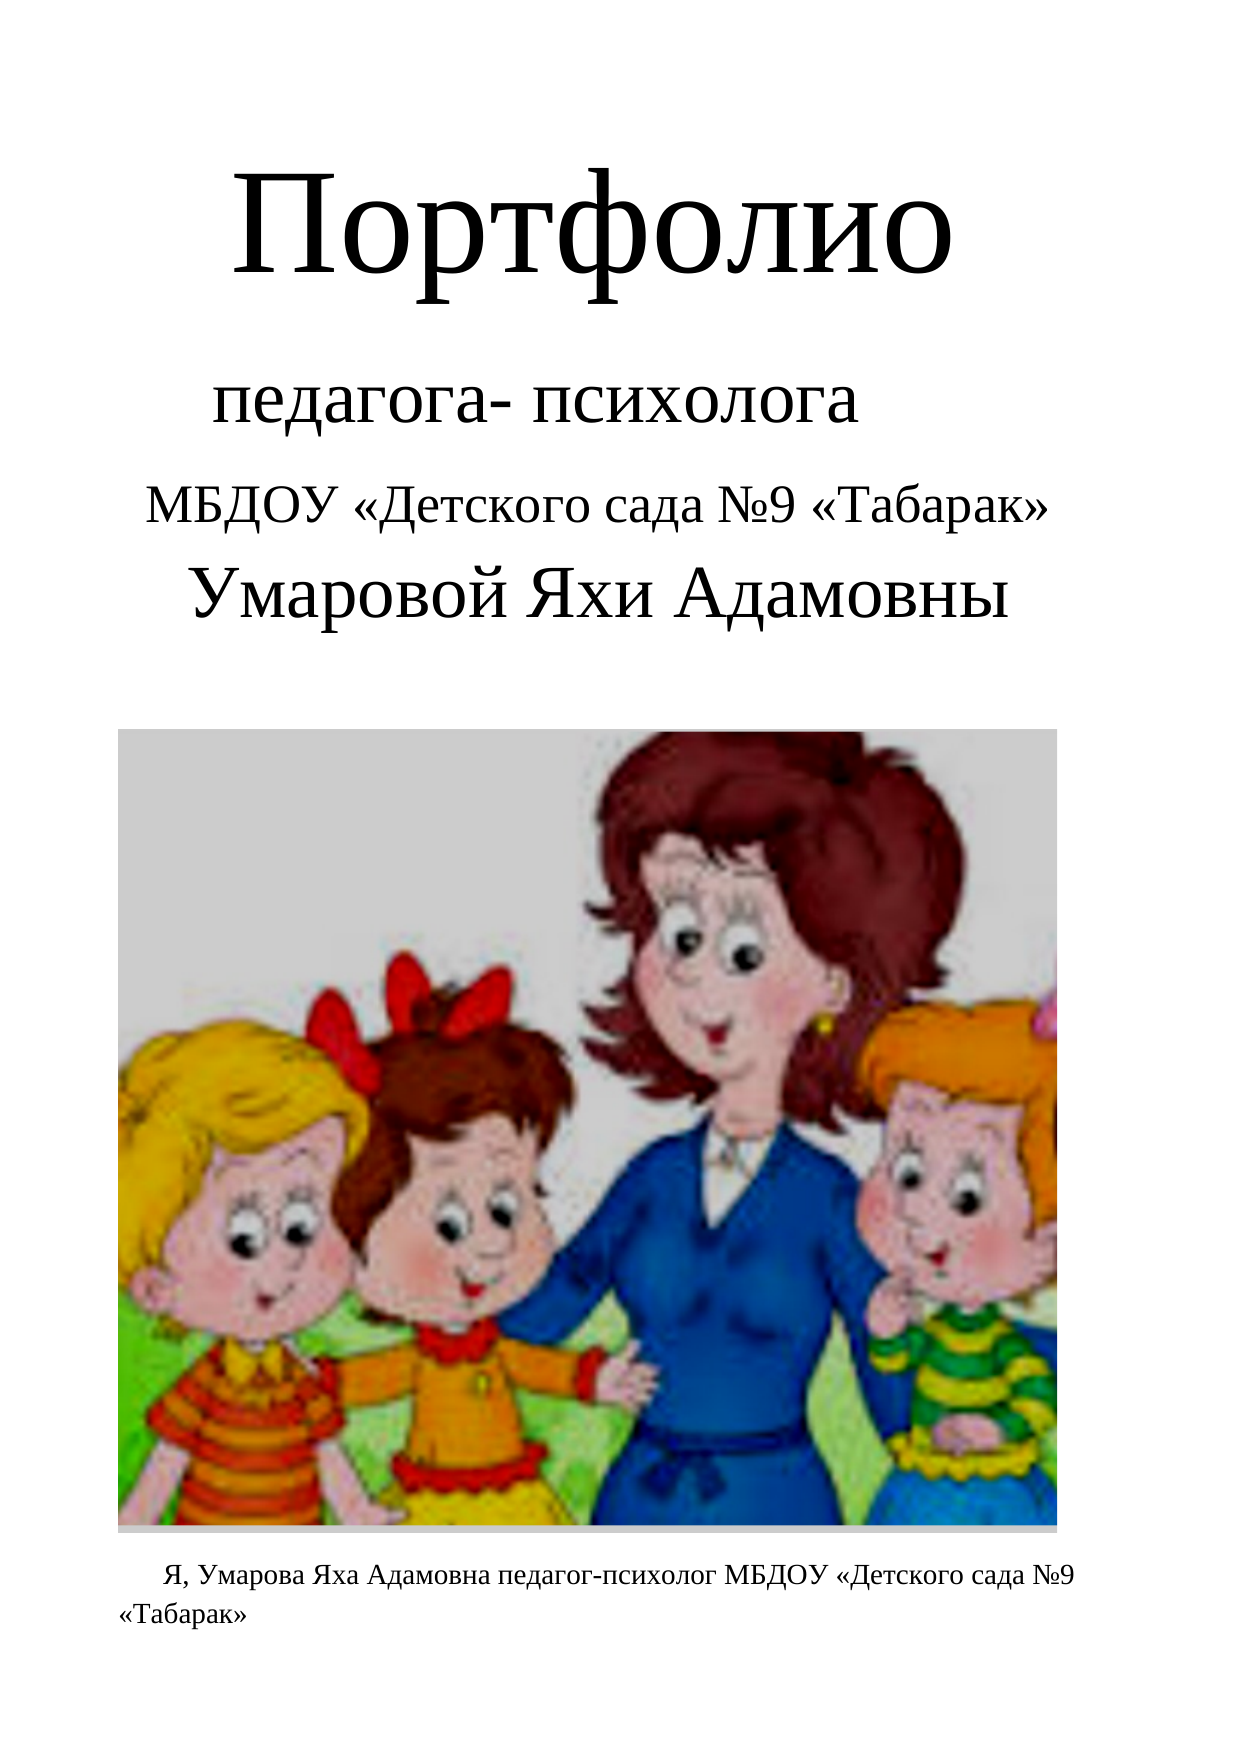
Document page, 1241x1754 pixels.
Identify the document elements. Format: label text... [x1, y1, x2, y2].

picture [118, 729, 1058, 1533]
text Я, Умарова Яха Адамовна педагог-психолог МБДОУ «Детского сада №9 «Табарак» [118, 1557, 1078, 1629]
text МБДОУ «Детского сада №9 «Табарак» Умаровой Яхи Адамовны [118, 472, 1078, 633]
text Портфолио [118, 133, 1078, 305]
text педагога- психолога [118, 352, 1078, 438]
